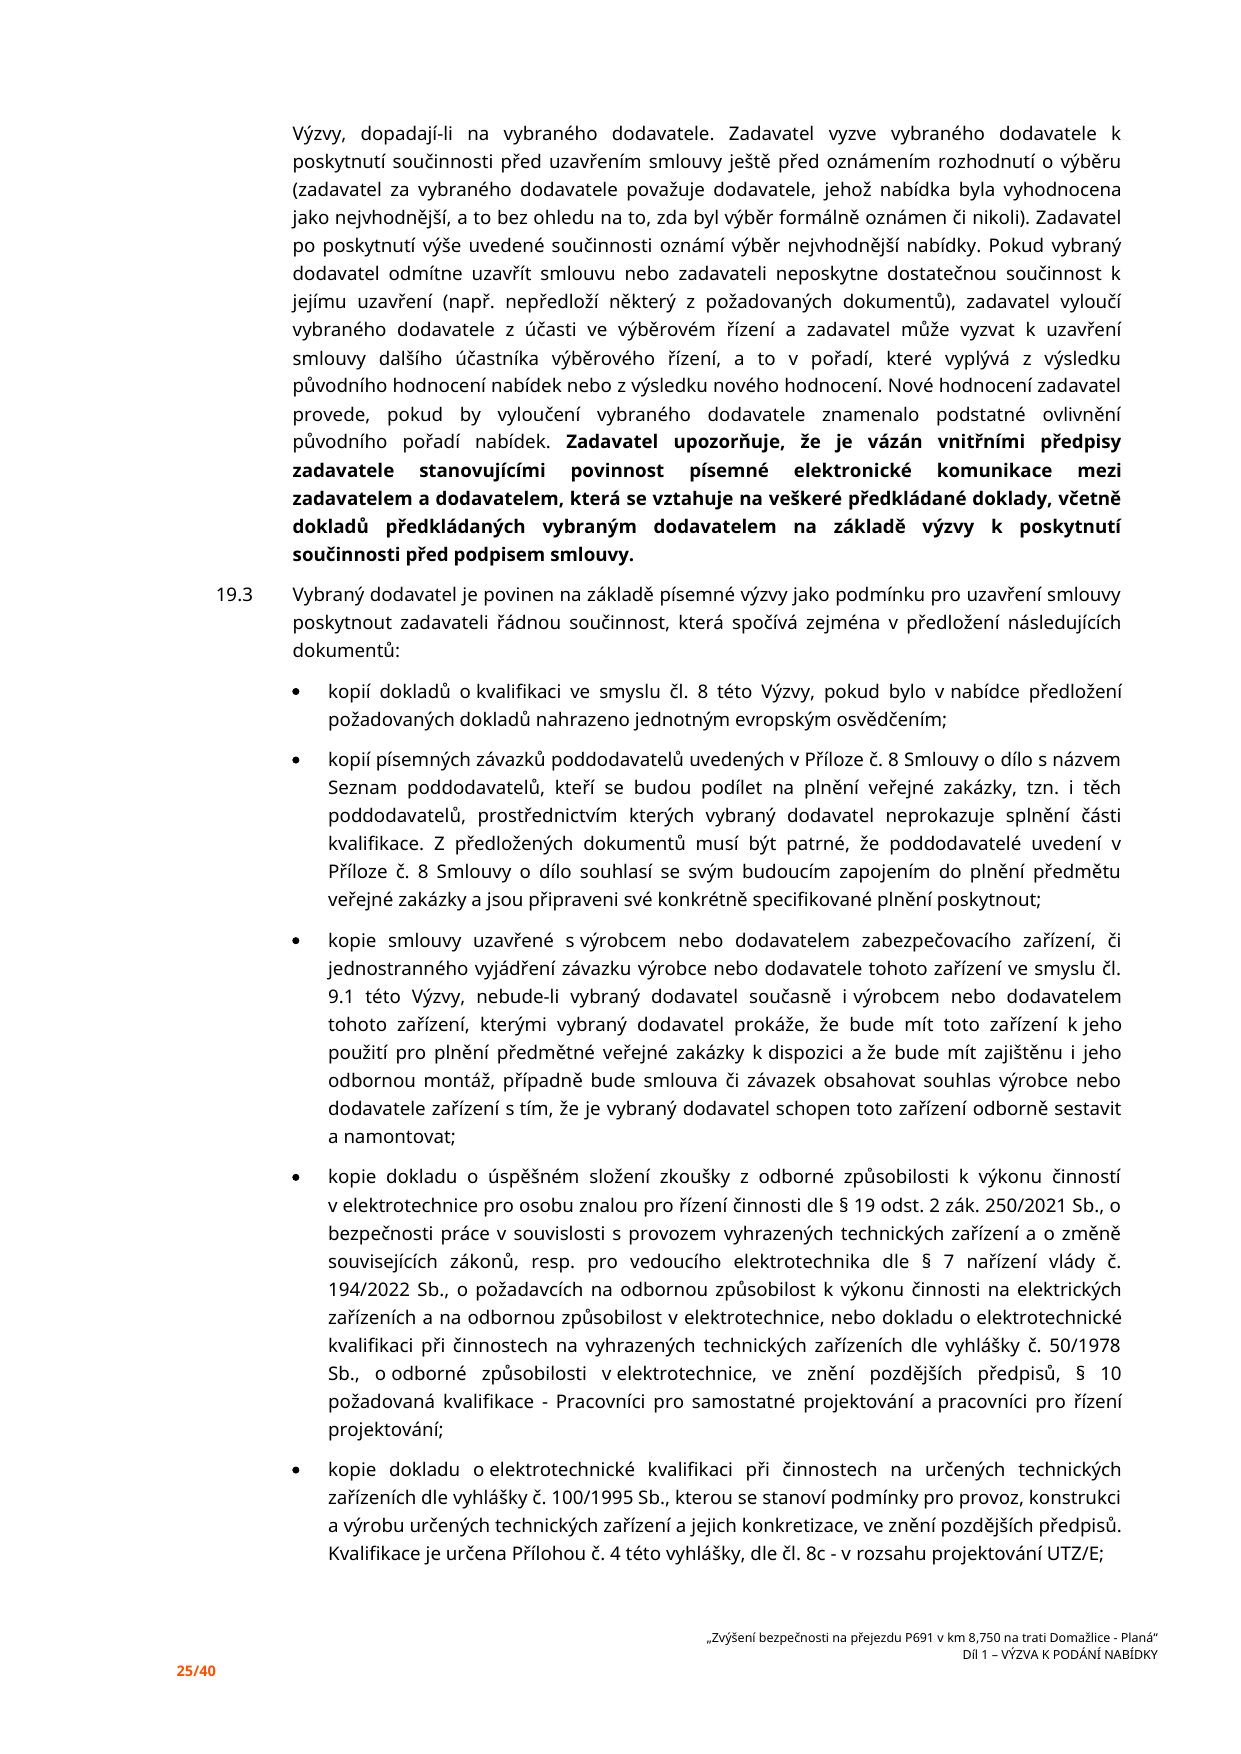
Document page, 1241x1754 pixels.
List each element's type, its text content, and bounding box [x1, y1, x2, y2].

text kopie smlouvy uzavřené s výrobcem nebo dodavatelem zabezpečovacího zařízení, či jednostranného vyjádření závazku výrobce nebo dodavatele tohoto zařízení ve smyslu čl. 9.1 této Výzvy, nebude-li vybraný dodavatel současně i výrobcem nebo dodavatelem tohoto zařízení, kterými vybraný dodavatel prokáže, že bude mít toto zařízení k jeho použití pro plnění předmětné veřejné zakázky k dispozici a že bude mít zajištěnu i jeho odbornou montáž, případně bude smlouva či závazek obsahovat souhlas výrobce nebo dodavatele zařízení s tím, že je vybraný dodavatel schopen toto zařízení odborně sestavit a namontovat; [292, 927, 1122, 1149]
text Vybraný dodavatel je povinen na základě písemné výzvy jako podmínku pro uzavření smlouvy poskytnout zadavateli řádnou součinnost, která spočívá zejména v předložení následujících dokumentů: [216, 581, 1122, 663]
text kopie dokladu o úspěšném složení zkoušky z odborné způsobilosti k výkonu činností v elektrotechnice pro osobu znalou pro řízení činnosti dle § 19 odst. 2 zák. 250/2021 Sb., o bezpečnosti práce v souvislosti s provozem vyhrazených technických zařízení a o změně souvisejících zákonů, resp. pro vedoucího elektrotechnika dle § 7 nařízení vlády č. 194/2022 Sb., o požadavcích na odbornou způsobilost k výkonu činnosti na elektrických zařízeních a na odbornou způsobilost v elektrotechnice, nebo dokladu o elektrotechnické kvalifikaci při činnostech na vyhrazených technických zařízeních dle vyhlášky č. 50/1978 Sb., o odborné způsobilosti v elektrotechnice, ve znění pozdějších předpisů, § 10 požadovaná kvalifikace - Pracovníci pro samostatné projektování a pracovníci pro řízení projektování; [292, 1164, 1122, 1442]
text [216, 121, 1122, 566]
text kopií písemných závazků poddodavatelů uvedených v Příloze č. 8 Smlouvy o dílo s názvem Seznam poddodavatelů, kteří se budou podílet na plnění veřejné zakázky, tzn. i těch poddodavatelů, prostřednictvím kterých vybraný dodavatel neprokazuje splnění části kvalifikace. Z předložených dokumentů musí být patrné, že poddodavatelé uvedení v Příloze č. 8 Smlouvy o dílo souhlasí se svým budoucím zapojením do plnění předmětu veřejné zakázky a jsou připraveni své konkrétně specifikované plnění poskytnout; [292, 747, 1122, 912]
text kopie dokladu o elektrotechnické kvalifikaci při činnostech na určených technických zařízeních dle vyhlášky č. 100/1995 Sb., kterou se stanoví podmínky pro provoz, konstrukci a výrobu určených technických zařízení a jejich konkretizace, ve znění pozdějších předpisů. Kvalifikace je určena Přílohou č. 4 této vyhlášky, dle čl. 8c - v rozsahu projektování UTZ/E; [292, 1457, 1122, 1566]
text kopií dokladů o kvalifikaci ve smyslu čl. 8 této Výzvy, pokud bylo v nabídce předložení požadovaných dokladů nahrazeno jednotným evropským osvědčením; [292, 678, 1122, 732]
